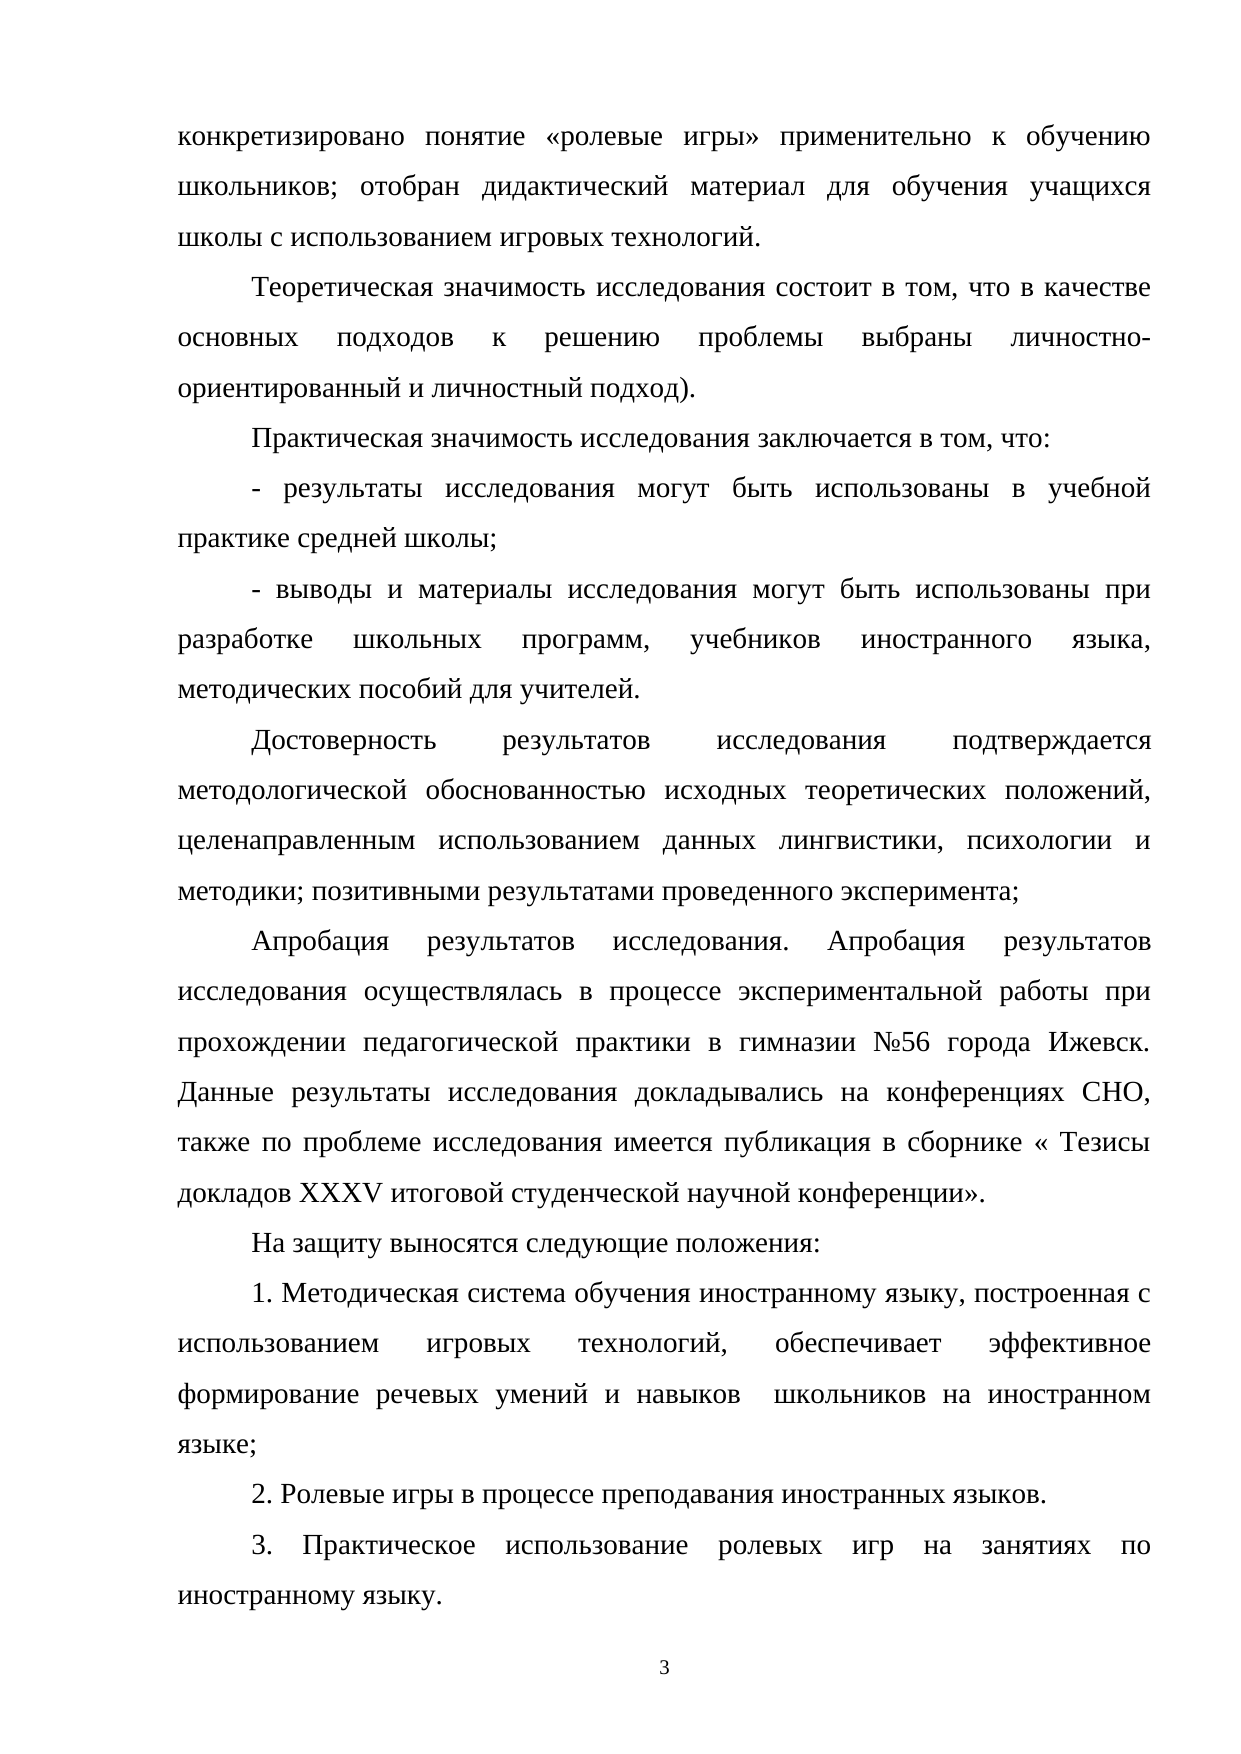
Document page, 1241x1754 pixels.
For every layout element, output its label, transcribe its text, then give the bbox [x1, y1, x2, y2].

text - результаты исследования могут быть использованы в учебной практике средней школы; [177, 470, 1152, 554]
text 2. Ролевые игры в процессе преподавания иностранных языков. [177, 1477, 1152, 1510]
text Апробация результатов исследования. Апробация результатов исследования осуществлялась в процессе экспериментальной работы при прохождении педагогической практики в гимназии №56 города Ижевск. Данные результаты исследования докладывались на конференциях СНО, также по проблеме исследования имеется публикация в сборнике « Тезисы докладов XXXV итоговой студенческой научной конференции». [177, 923, 1152, 1208]
text 3. Практическое использование ролевых игр на занятиях по иностранному языку. [177, 1527, 1152, 1611]
text На защиту выносятся следующие положения: [177, 1225, 1152, 1258]
text Теоретическая значимость исследования состоит в том, что в качестве основных подходов к решению проблемы выбраны личностно-ориентированный и личностный подход). [177, 269, 1152, 403]
text 1. Методическая система обучения иностранному языку, построенная с использованием игровых технологий, обеспечивает эффективное формирование речевых умений и навыков школьников на иностранном языке; [177, 1275, 1152, 1460]
text Практическая значимость исследования заключается в том, что: [177, 420, 1152, 453]
text Достоверность результатов исследования подтверждается методологической обоснованностью исходных теоретических положений, целенаправленным использованием данных лингвистики, психологии и методики; позитивными результатами проведенного эксперимента; [177, 722, 1152, 906]
text - выводы и материалы исследования могут быть использованы при разработке школьных программ, учебников иностранного языка, методических пособий для учителей. [177, 571, 1152, 705]
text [177, 118, 1152, 252]
